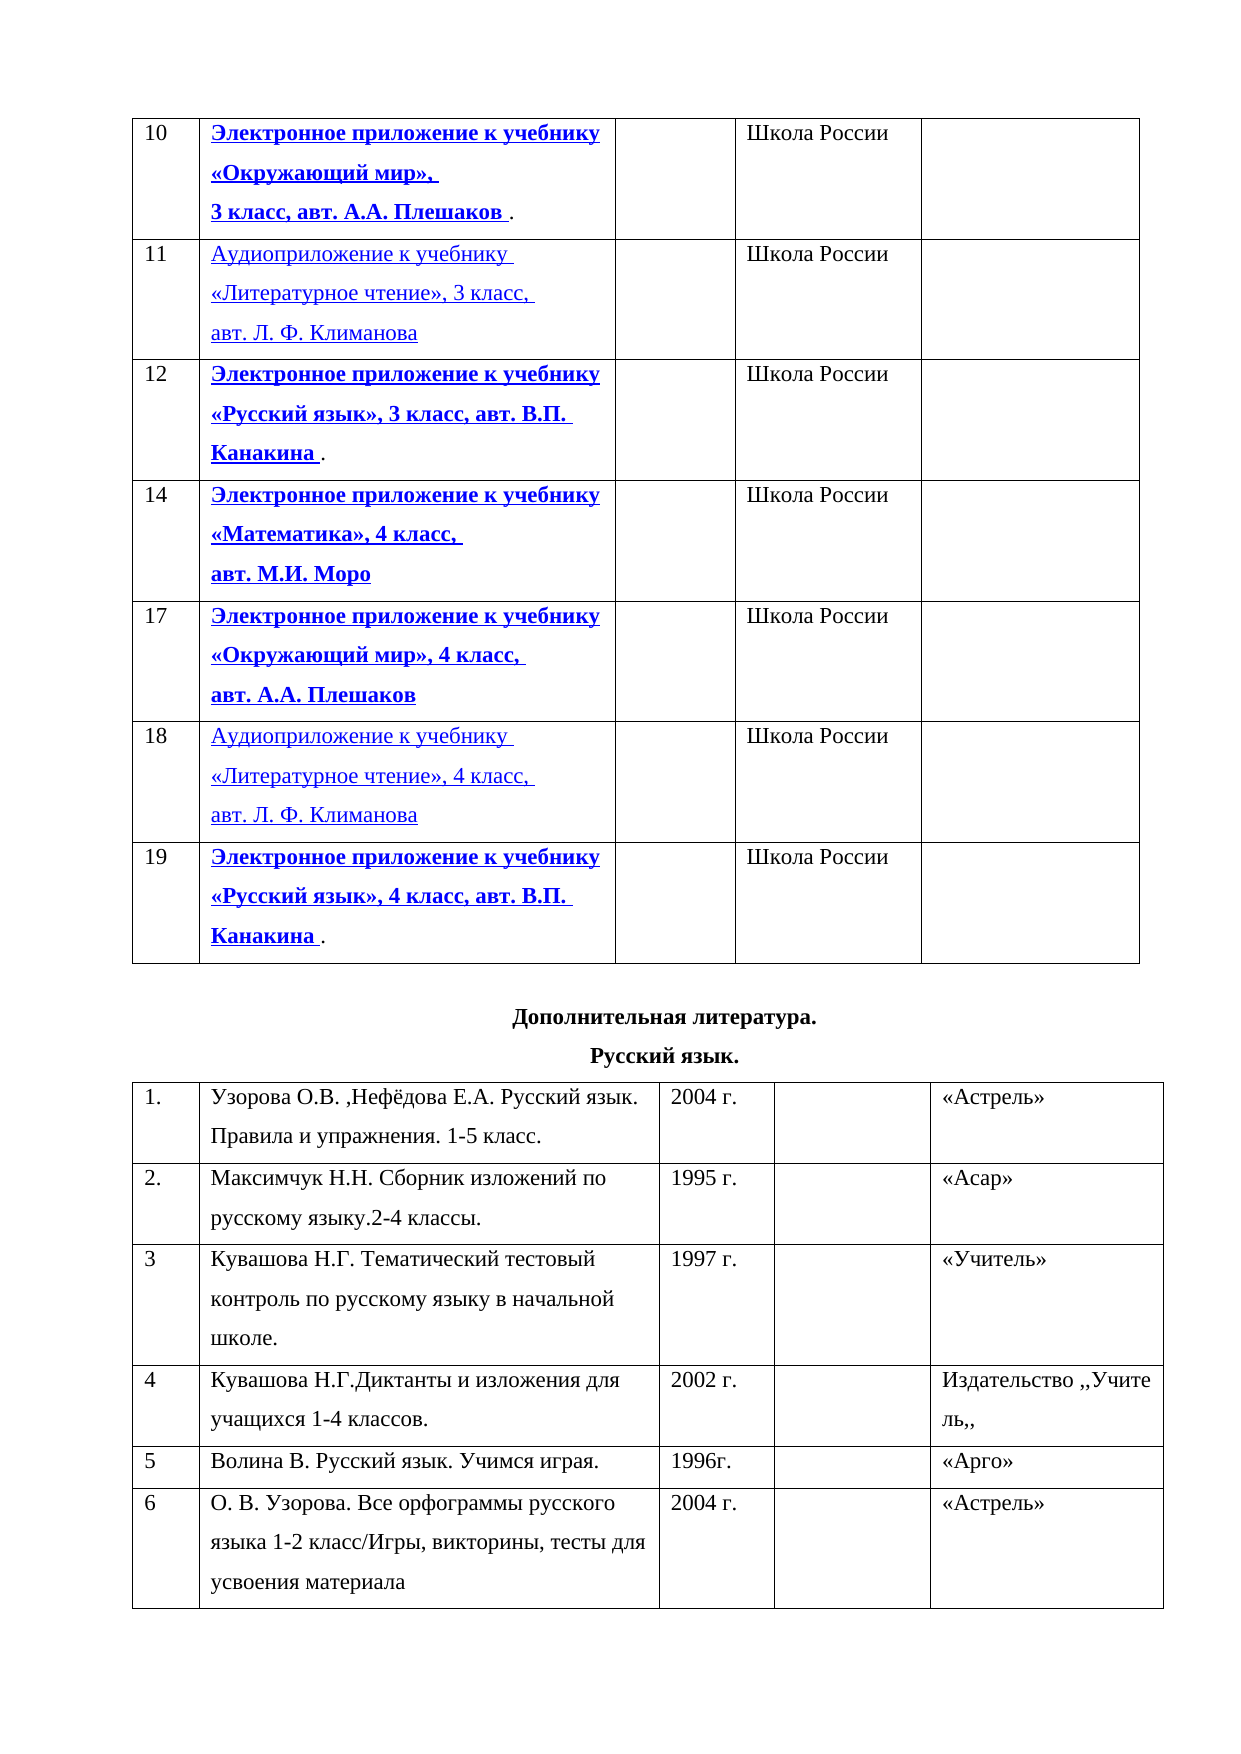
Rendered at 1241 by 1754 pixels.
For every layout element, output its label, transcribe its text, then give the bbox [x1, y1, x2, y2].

table_cell Школа России [736, 360, 921, 480]
table_header 1. [133, 1083, 199, 1163]
table_cell [775, 1489, 930, 1608]
table_cell Школа России [736, 843, 921, 962]
table_cell Волина В. Русский язык. Учимся играя. [200, 1447, 659, 1488]
table_cell [616, 119, 735, 239]
table_cell 1995 г. [660, 1164, 774, 1244]
table_cell 6 [133, 1489, 199, 1608]
table_cell Электронное приложение к учебнику «Русский язык», 4 класс, авт. В.П. Канакина . [200, 843, 615, 962]
table_cell 17 [133, 602, 199, 721]
table_cell 4 [133, 1366, 199, 1446]
table_header 2004 г. [660, 1083, 774, 1163]
table_cell [922, 119, 1139, 239]
table_cell [616, 602, 735, 721]
table_cell 2. [133, 1164, 199, 1244]
table_header «Астрель» [931, 1083, 1163, 1163]
table_cell 11 [133, 240, 199, 359]
table_cell «Арго» [931, 1447, 1163, 1488]
table_cell [922, 722, 1139, 842]
table_cell [616, 240, 735, 359]
table_cell Электронное приложение к учебнику «Окружающий мир», 4 класс, авт. А.А. Плешаков [200, 602, 615, 721]
table_cell 2002 г. [660, 1366, 774, 1446]
table_cell [775, 1366, 930, 1446]
table_cell Аудиоприложение к учебнику «Литературное чтение», 3 класс, авт. Л. Ф. Климанова [200, 240, 615, 359]
table_cell 14 [133, 481, 199, 601]
table_cell [922, 481, 1139, 601]
table_cell «Асар» [931, 1164, 1163, 1244]
table_cell Аудиоприложение к учебнику «Литературное чтение», 4 класс, авт. Л. Ф. Климанова [200, 722, 615, 842]
table_cell Кувашова Н.Г.Диктанты и изложения для учащихся 1-4 классов. [200, 1366, 659, 1446]
table_cell Электронное приложение к учебнику «Русский язык», 3 класс, авт. В.П. Канакина . [200, 360, 615, 480]
table_cell Издательство ,,Учитель,, [931, 1366, 1163, 1446]
table_cell Школа России [736, 602, 921, 721]
table_cell Кувашова Н.Г. Тематический тестовый контроль по русскому языку в начальной школе. [200, 1245, 659, 1365]
table_cell [922, 360, 1139, 480]
table_cell 3 [133, 1245, 199, 1365]
table_cell Школа России [736, 481, 921, 601]
table_cell [775, 1447, 930, 1488]
text Дополнительная литература. [177, 1003, 1152, 1029]
table_cell 1996г. [660, 1447, 774, 1488]
table_header Узорова О.В. ,Нефёдова Е.А. Русский язык. Правила и упражнения. 1-5 класс. [200, 1083, 659, 1163]
table_cell [775, 1245, 930, 1365]
table_header [775, 1083, 930, 1163]
table_cell 18 [133, 722, 199, 842]
table_cell [922, 843, 1139, 962]
table_cell 1997 г. [660, 1245, 774, 1365]
table_cell О. В. Узорова. Все орфограммы русского языка 1-2 класс/Игры, викторины, тесты для усвоения материала [200, 1489, 659, 1608]
table_cell [616, 360, 735, 480]
table_cell Электронное приложение к учебнику «Математика», 4 класс, авт. М.И. Моро [200, 481, 615, 601]
table_cell 5 [133, 1447, 199, 1488]
text Русский язык. [177, 1042, 1152, 1069]
table_cell Максимчук Н.Н. Сборник изложений по русскому языку.2-4 классы. [200, 1164, 659, 1244]
table_cell Школа России [736, 119, 921, 239]
table_cell Школа России [736, 722, 921, 842]
table_cell Электронное приложение к учебнику «Окружающий мир», 3 класс, авт. А.А. Плешаков . [200, 119, 615, 239]
table_cell 12 [133, 360, 199, 480]
table_cell «Астрель» [931, 1489, 1163, 1608]
table_cell «Учитель» [931, 1245, 1163, 1365]
table_cell [616, 481, 735, 601]
table_cell Школа России [736, 240, 921, 359]
table_cell 10 [133, 119, 199, 239]
table_cell [616, 722, 735, 842]
table_cell [922, 240, 1139, 359]
table_cell [775, 1164, 930, 1244]
table_cell [922, 602, 1139, 721]
table_cell [616, 843, 735, 962]
table_cell 19 [133, 843, 199, 962]
table_cell 2004 г. [660, 1489, 774, 1608]
